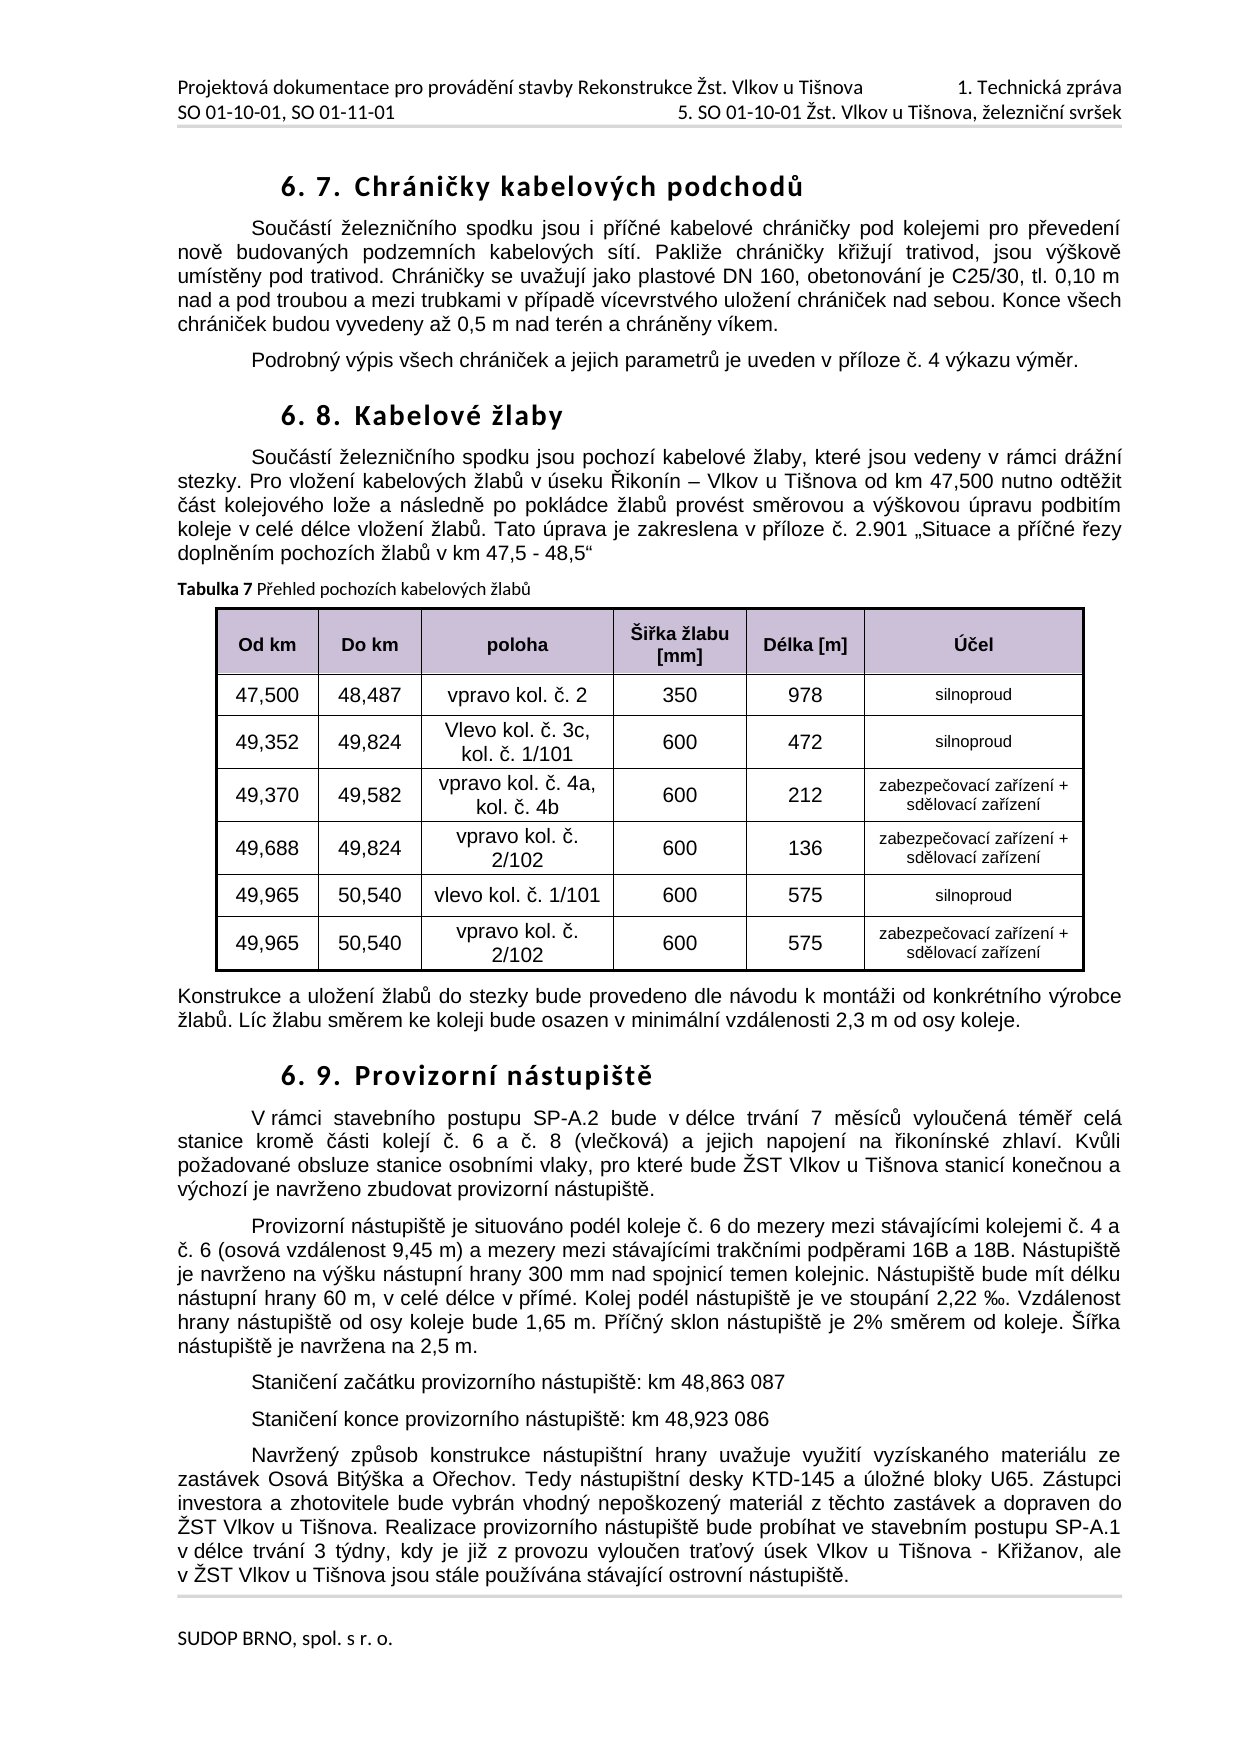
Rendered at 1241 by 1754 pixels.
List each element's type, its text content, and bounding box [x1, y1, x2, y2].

table_cell 472 [747, 716, 864, 768]
table_cell 49,582 [319, 769, 421, 821]
text Staničení začátku provizorního nástupiště: km 48,863 087 [177, 1370, 1122, 1394]
subtitle Provizorní nástupiště [281, 1057, 1122, 1093]
table_cell zabezpečovací zařízení + sdělovací zařízení [865, 769, 1082, 821]
table_cell 49,965 [218, 917, 318, 969]
table_cell 49,370 [218, 769, 318, 821]
table_cell silnoproud [865, 716, 1082, 768]
text Provizorní nástupiště je situováno podél koleje č. 6 do mezery mezi stávajícími kolejemi č. 4 a č. 6 (osová vzdálenost 9,45 m) a mezery mezi stávajícími trakčními podpěrami 16B a 18B. Nástupiště je navrženo na výšku nástupní hrany 300 mm nad spojnicí temen kolejnic. Nástupiště bude mít délku nástupní hrany 60 m, v celé délce v přímé. Kolej podél nástupiště je ve stoupání 2,22 ‰. Vzdálenost hrany nástupiště od osy koleje bude 1,65 m. Příčný sklon nástupiště je 2% směrem od koleje. Šířka nástupiště je navržena na 2,5 m. [177, 1214, 1122, 1357]
table_cell 136 [747, 822, 864, 874]
text Součástí železničního spodku jsou i příčné kabelové chráničky pod kolejemi pro převedení nově budovaných podzemních kabelových sítí. Pakliže chráničky křižují trativod, jsou výškově umístěny pod trativod. Chráničky se uvažují jako plastové DN 160, obetonování je C25/30, tl. 0,10 m nad a pod troubou a mezi trubkami v případě vícevrstvého uložení chrániček nad sebou. Konce všech chrániček budou vyvedeny až 0,5 m nad terén a chráněny víkem. [177, 216, 1122, 336]
table_cell 212 [747, 769, 864, 821]
table_header Účel [865, 610, 1082, 673]
table_cell 575 [747, 875, 864, 916]
text V rámci stavebního postupu SP-A.2 bude v délce trvání 7 měsíců vyloučená téměř celá stanice kromě části kolejí č. 6 a č. 8 (vlečková) a jejich napojení na řikonínské zhlaví. Kvůli požadované obsluze stanice osobními vlaky, pro které bude ŽST Vlkov u Tišnova stanicí konečnou a výchozí je navrženo zbudovat provizorní nástupiště. [177, 1105, 1122, 1201]
table_header Šiřka žlabu [mm] [614, 610, 746, 673]
table_cell 600 [614, 875, 746, 916]
table_cell 49,688 [218, 822, 318, 874]
table_cell 600 [614, 917, 746, 969]
table_cell 600 [614, 769, 746, 821]
table_cell 50,540 [319, 917, 421, 969]
table_cell 978 [747, 675, 864, 715]
table_cell 49,352 [218, 716, 318, 768]
table_cell Vlevo kol. č. 3c, kol. č. 1/101 [422, 716, 613, 768]
table_cell 600 [614, 716, 746, 768]
table_cell 575 [747, 917, 864, 969]
table_cell silnoproud [865, 875, 1082, 916]
table_cell 49,824 [319, 716, 421, 768]
subtitle Chráničky kabelových podchodů [281, 168, 1122, 203]
table_cell vpravo kol. č. 2/102 [422, 822, 613, 874]
subtitle Kabelové žlaby [281, 397, 1122, 433]
table_cell 48,487 [319, 675, 421, 715]
table_cell 600 [614, 822, 746, 874]
table_cell 47,500 [218, 675, 318, 715]
table_cell 50,540 [319, 875, 421, 916]
table_cell vlevo kol. č. 1/101 [422, 875, 613, 916]
table_cell 350 [614, 675, 746, 715]
text Podrobný výpis všech chrániček a jejich parametrů je uveden v příloze č. 4 výkazu výměr. [177, 348, 1122, 372]
table_cell zabezpečovací zařízení + sdělovací zařízení [865, 917, 1082, 969]
table_cell vpravo kol. č. 2/102 [422, 917, 613, 969]
table_cell silnoproud [865, 675, 1082, 715]
text Navržený způsob konstrukce nástupištní hrany uvažuje využití vyzískaného materiálu ze zastávek Osová Bitýška a Ořechov. Tedy nástupištní desky KTD-145 a úložné bloky U65. Zástupci investora a zhotovitele bude vybrán vhodný nepoškozený materiál z těchto zastávek a dopraven do ŽST Vlkov u Tišnova. Realizace provizorního nástupiště bude probíhat ve stavebním postupu SP-A.1 v délce trvání 3 týdny, kdy je již z provozu vyloučen traťový úsek Vlkov u Tišnova - Křižanov, ale v ŽST Vlkov u Tišnova jsou stále používána stávající ostrovní nástupiště. [177, 1443, 1122, 1587]
text Součástí železničního spodku jsou pochozí kabelové žlaby, které jsou vedeny v rámci drážní stezky. Pro vložení kabelových žlabů v úseku Řikonín – Vlkov u Tišnova od km 47,500 nutno odtěžit část kolejového lože a následně po pokládce žlabů provést směrovou a výškovou úpravu podbitím koleje v celé délce vložení žlabů. Tato úprava je zakreslena v příloze č. 2.901 „Situace a příčné řezy doplněním pochozích žlabů v km 47,5 - 48,5“ [177, 445, 1122, 565]
table_cell 49,824 [319, 822, 421, 874]
table_cell vpravo kol. č. 2 [422, 675, 613, 715]
table_cell vpravo kol. č. 4a, kol. č. 4b [422, 769, 613, 821]
table_cell zabezpečovací zařízení + sdělovací zařízení [865, 822, 1082, 874]
text Staničení konce provizorního nástupiště: km 48,923 086 [177, 1406, 1122, 1430]
table_cell 49,965 [218, 875, 318, 916]
text Konstrukce a uložení žlabů do stezky bude provedeno dle návodu k montáži od konkrétního výrobce žlabů. Líc žlabu směrem ke koleji bude osazen v minimální vzdálenosti 2,3 m od osy koleje. [177, 984, 1122, 1032]
text Tabulka 7 Přehled pochozích kabelových žlabů [177, 577, 1122, 600]
table_header poloha [422, 610, 613, 673]
table_header Od km [218, 610, 318, 673]
table_header Délka [m] [747, 610, 864, 673]
table_header Do km [319, 610, 421, 673]
